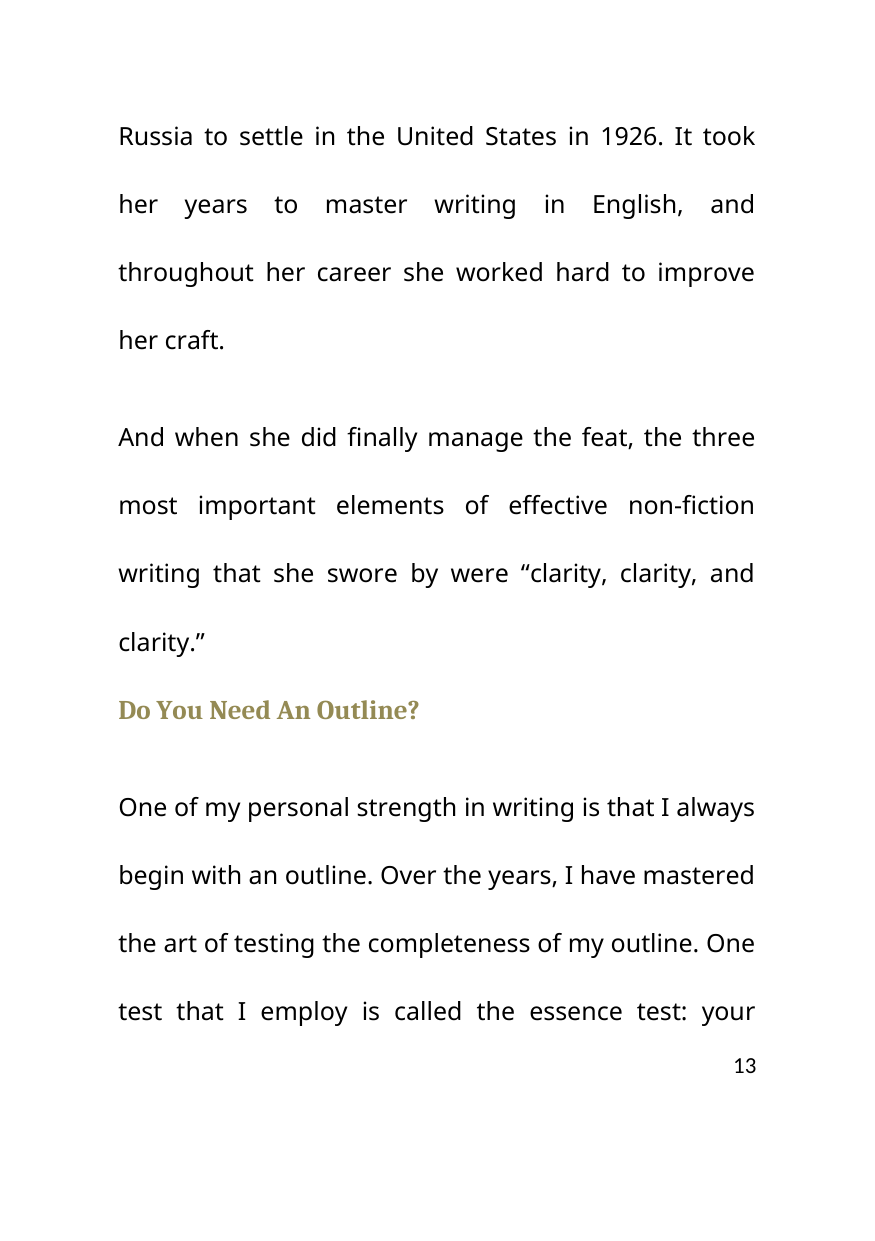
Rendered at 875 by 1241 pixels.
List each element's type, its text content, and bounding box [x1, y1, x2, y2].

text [118, 118, 756, 357]
text And when she did finally manage the feat, the three most important elements of effective non-fiction writing that she swore by were “clarity, clarity, and clarity.” Do You Need An Outline? [118, 420, 756, 726]
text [118, 789, 756, 1028]
